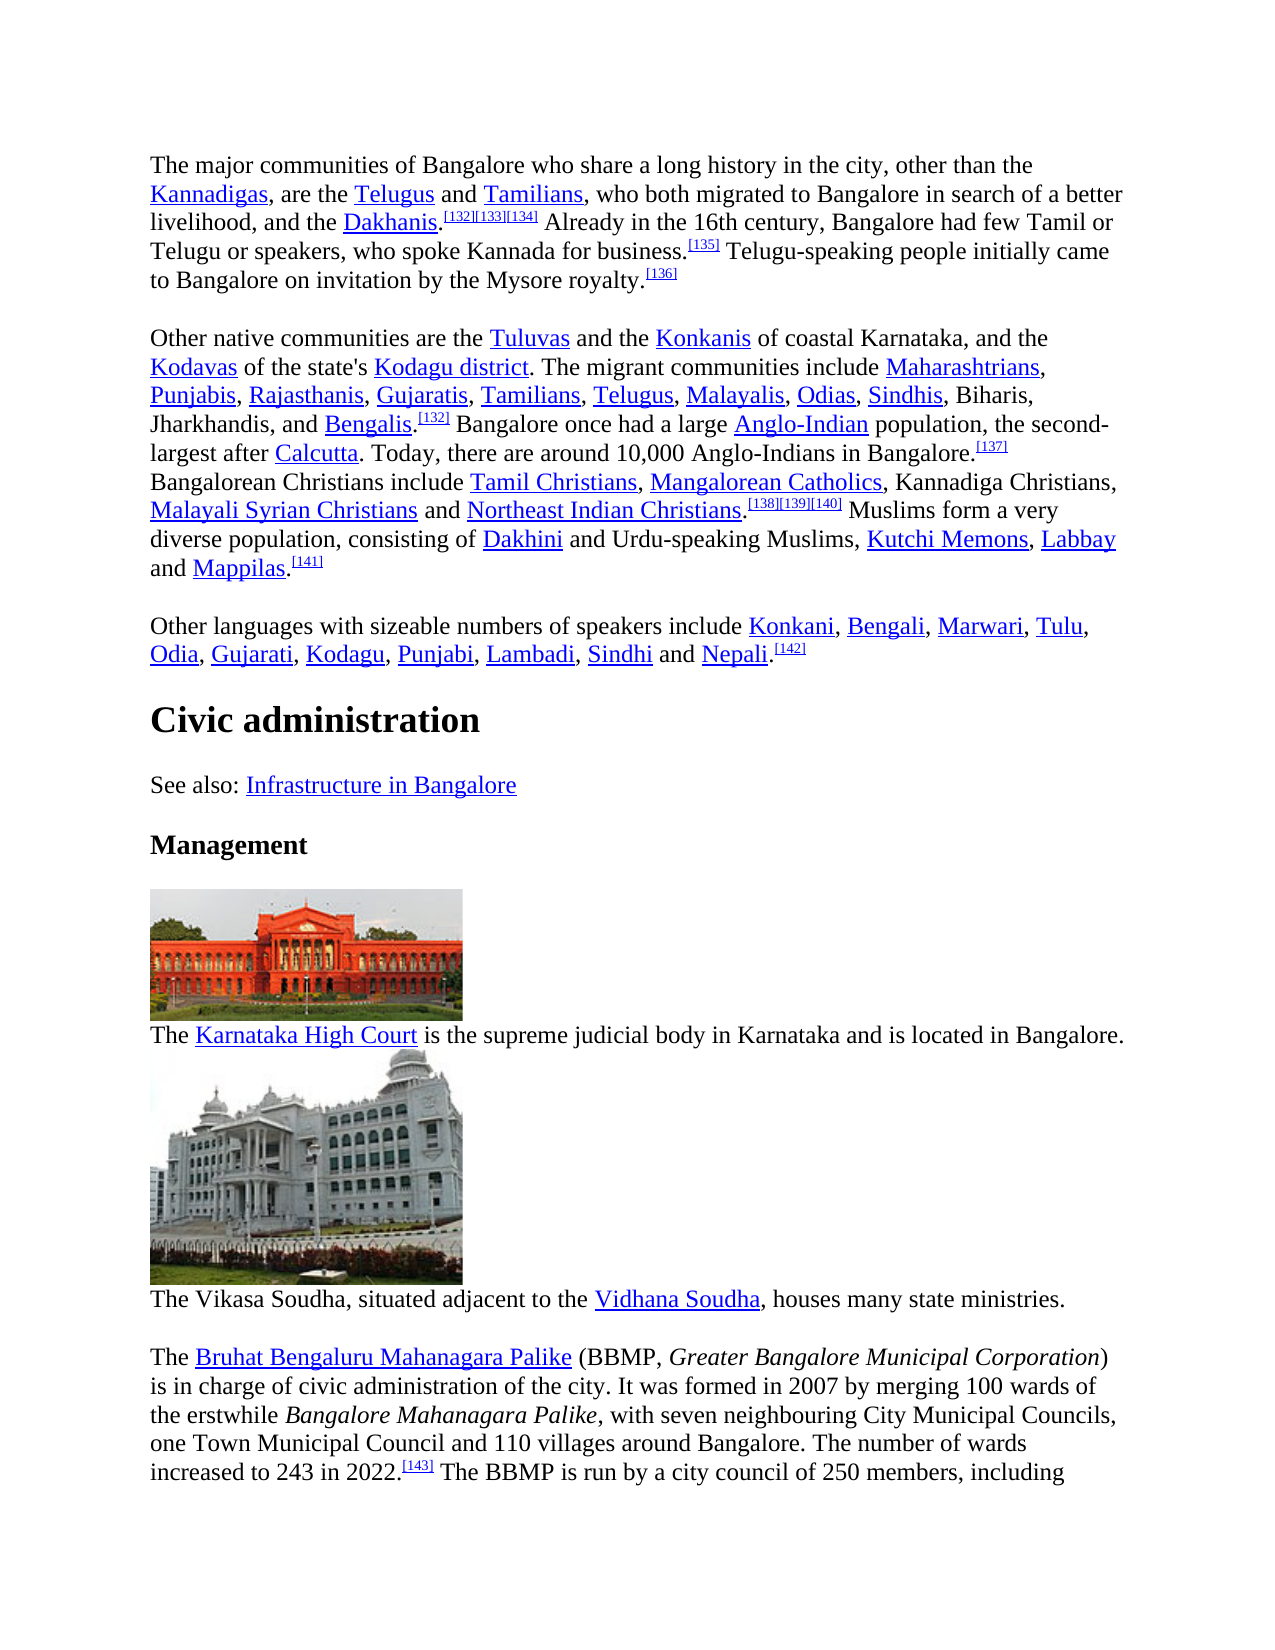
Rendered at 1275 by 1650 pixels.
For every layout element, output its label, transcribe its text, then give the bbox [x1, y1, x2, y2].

picture [150, 889, 463, 1021]
text Management [150, 828, 1125, 860]
text See also: Infrastructure in Bangalore [150, 770, 1125, 798]
text The Karnataka High Court is the supreme judicial body in Karnataka and is located in Bangalore. [150, 1021, 1125, 1049]
picture [150, 1049, 463, 1285]
text Civic administration [150, 697, 1125, 741]
text Other languages with sizeable numbers of speakers include Konkani, Bengali, Marwari, Tulu, Odia, Gujarati, Kodagu, Punjabi, Lambadi, Sindhi and Nepali.[142] [150, 611, 1125, 668]
text The major communities of Bangalore who share a long history in the city, other than the Kannadigas, are the Telugus and Tamilians, who both migrated to Bangalore in search of a better livelihood, and the Dakhanis.[132][133][134] Already in the 16th century, Bangalore had few Tamil or Telugu or speakers, who spoke Kannada for business.[135] Telugu-speaking people initially came to Bangalore on invitation by the Mysore royalty.[136] [150, 150, 1125, 294]
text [150, 1342, 1125, 1486]
text The Vikasa Soudha, situated adjacent to the Vidhana Soudha, houses many state ministries. [150, 1284, 1125, 1313]
text Other native communities are the Tuluvas and the Konkanis of coastal Karnataka, and the Kodavas of the state's Kodagu district. The migrant communities include Maharashtrians, Punjabis, Rajasthanis, Gujaratis, Tamilians, Telugus, Malayalis, Odias, Sindhis, Biharis, Jharkhandis, and Bengalis.[132] Bangalore once had a large Anglo-Indian population, the second-largest after Calcutta. Today, there are around 10,000 Anglo-Indians in Bangalore.[137] Bangalorean Christians include Tamil Christians, Mangalorean Catholics, Kannadiga Christians, Malayali Syrian Christians and Northeast Indian Christians.[138][139][140] Muslims form a very diverse population, consisting of Dakhini and Urdu-speaking Muslims, Kutchi Memons, Labbay and Mappilas.[141] [150, 323, 1125, 582]
